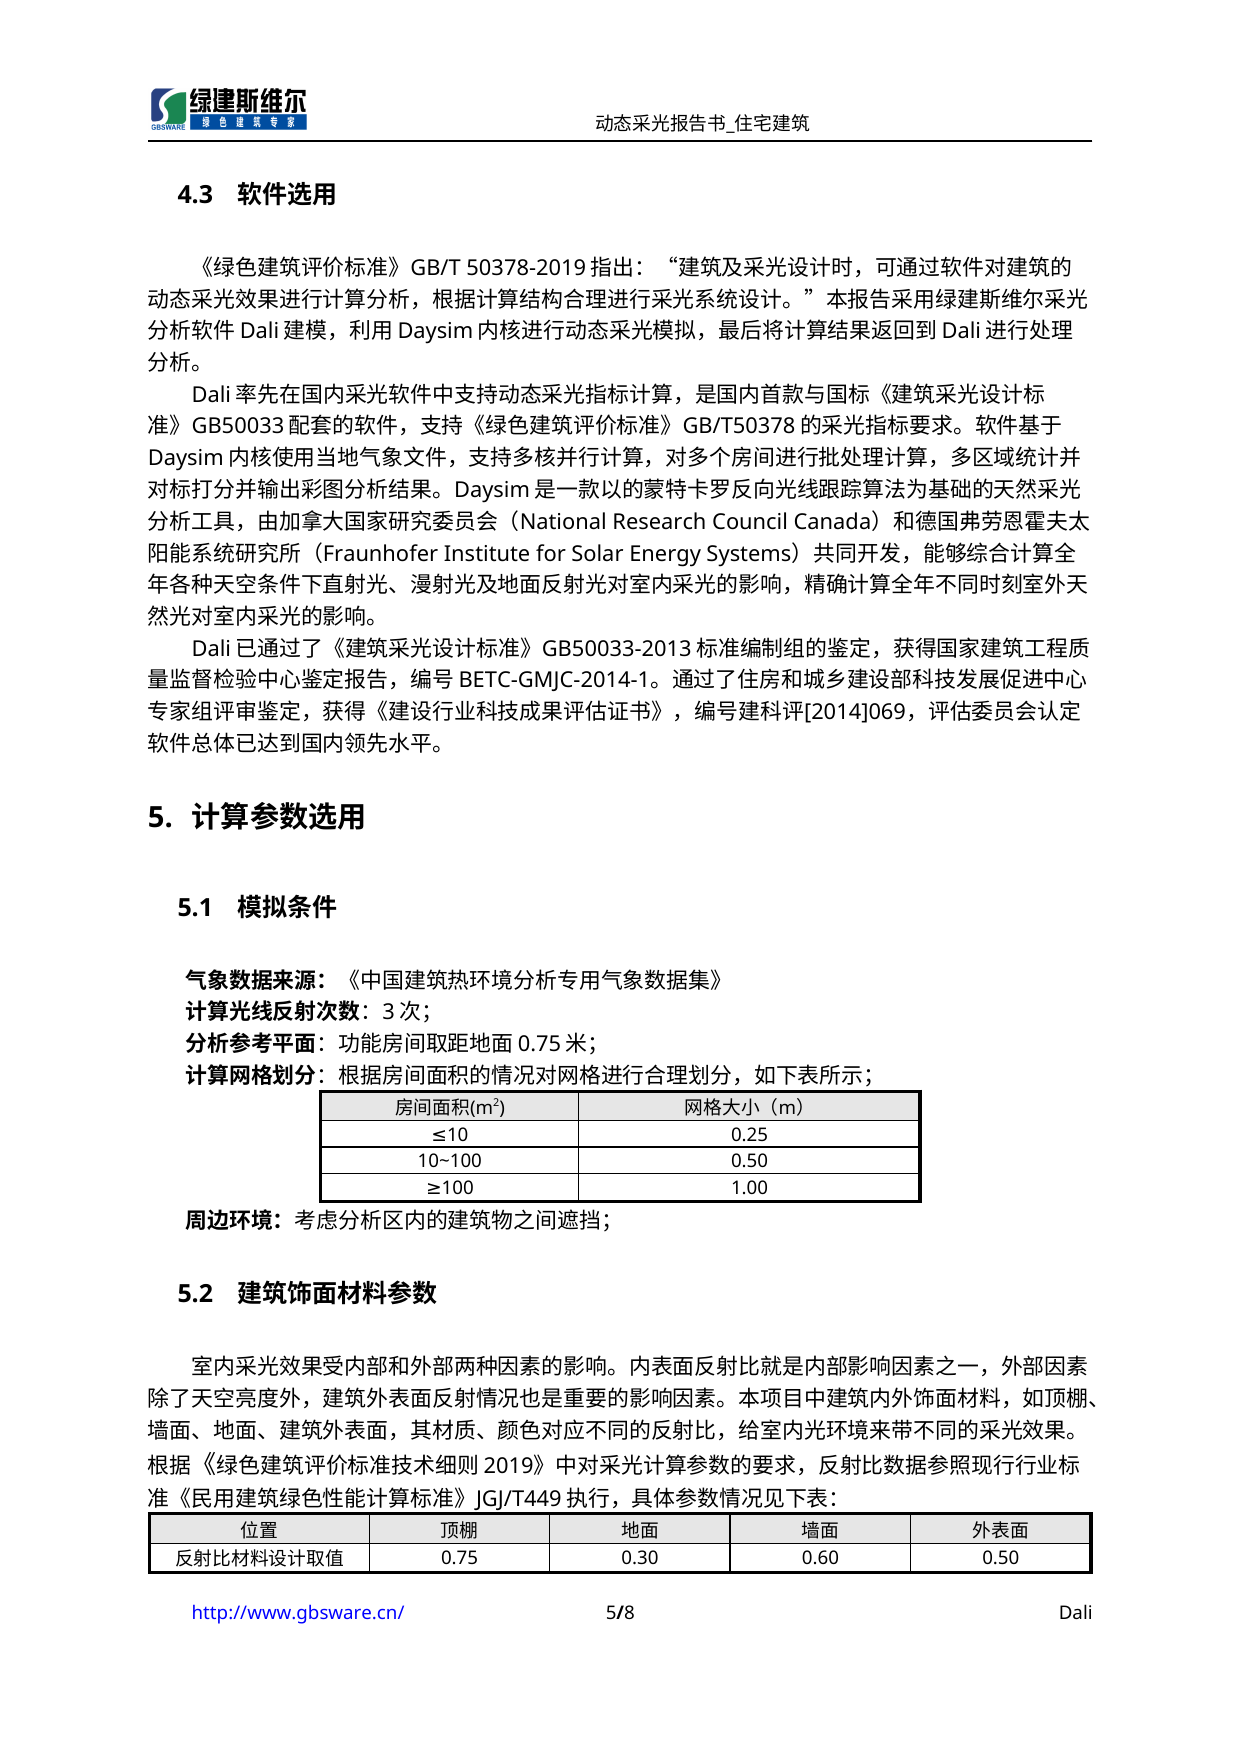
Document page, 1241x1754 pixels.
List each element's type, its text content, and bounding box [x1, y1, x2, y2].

text Dali已通过了《建筑采光设计标准》GB50033-2013标准编制组的鉴定，获得国家建筑工程质量监督检验中心鉴定报告，编号BETC-GMJC-2014-1。通过了住房和城乡建设部科技发展促进中心专家组评审鉴定，获得《建设行业科技成果评估证书》，编号建科评[2014]069，评估委员会认定软件总体已达到国内领先水平。 [148, 631, 1092, 758]
table_header 顶棚 [370, 1515, 549, 1543]
table_cell 0.30 [550, 1544, 729, 1571]
text Dali率先在国内采光软件中支持动态采光指标计算，是国内首款与国标《建筑采光设计标准》GB50033配套的软件，支持《绿色建筑评价标准》GB/T50378的采光指标要求。软件基于Daysim内核使用当地气象文件，支持多核并行计算，对多个房间进行批处理计算，多区域统计并对标打分并输出彩图分析结果。Daysim是一款以的蒙特卡罗反向光线跟踪算法为基础的天然采光分析工具，由加拿大国家研究委员会（National Research Council Canada）和德国弗劳恩霍夫太阳能系统研究所（Fraunhofer Institute for Solar Energy Systems）共同开发，能够综合计算全年各种天空条件下直射光、漫射光及地面反射光对室内采光的影响，精确计算全年不同时刻室外天然光对室内采光的影响。 [148, 377, 1092, 631]
subtitle 计算参数选用 [148, 783, 1092, 848]
text 气象数据来源：《中国建筑热环境分析专用气象数据集》 [185, 963, 1092, 994]
subtitle 软件选用 [177, 160, 1092, 225]
table_header 外表面 [911, 1515, 1089, 1543]
picture [147, 88, 308, 131]
table_cell 反射比材料设计取值 [151, 1544, 369, 1571]
text 周边环境：考虑分析区内的建筑物之间遮挡； [185, 1203, 1092, 1234]
table_cell ≥100 [322, 1174, 578, 1199]
text 室内采光效果受内部和外部两种因素的影响。内表面反射比就是内部影响因素之一，外部因素除了天空亮度外，建筑外表面反射情况也是重要的影响因素。本项目中建筑内外饰面材料，如顶棚、墙面、地面、建筑外表面，其材质、颜色对应不同的反射比，给室内光环境来带不同的采光效果。根据《绿色建筑评价标准技术细则2019》中对采光计算参数的要求，反射比数据参照现行行业标准《民用建筑绿色性能计算标准》JGJ/T449执行，具体参数情况见下表： [148, 1349, 1092, 1512]
table_header 网格大小（m） [579, 1093, 918, 1120]
text 《绿色建筑评价标准》GB/T 50378-2019指出：“建筑及采光设计时，可通过软件对建筑的动态采光效果进行计算分析，根据计算结构合理进行采光系统设计。”本报告采用绿建斯维尔采光分析软件Dali建模，利用Daysim内核进行动态采光模拟，最后将计算结果返回到Dali进行处理分析。 [148, 250, 1092, 377]
table_cell 0.60 [731, 1544, 910, 1571]
table_header 房间面积(m2) [322, 1093, 578, 1120]
table_header 位置 [151, 1515, 369, 1543]
table_cell 0.25 [579, 1121, 918, 1146]
text 计算网格划分：根据房间面积的情况对网格进行合理划分，如下表所示； [185, 1058, 1092, 1089]
table_cell 0.50 [911, 1544, 1089, 1571]
subtitle 模拟条件 [177, 873, 1092, 938]
table_header 墙面 [731, 1515, 910, 1543]
table_cell ≤10 [322, 1121, 578, 1146]
subtitle 建筑饰面材料参数 [177, 1259, 1092, 1324]
table_header 地面 [550, 1515, 729, 1543]
text 分析参考平面：功能房间取距地面0.75米； [185, 1026, 1092, 1058]
table_cell 10~100 [322, 1148, 578, 1173]
table_cell 1.00 [579, 1174, 918, 1199]
text 计算光线反射次数：3次； [185, 994, 1092, 1026]
table_cell 0.50 [579, 1148, 918, 1173]
table_cell 0.75 [370, 1544, 549, 1571]
